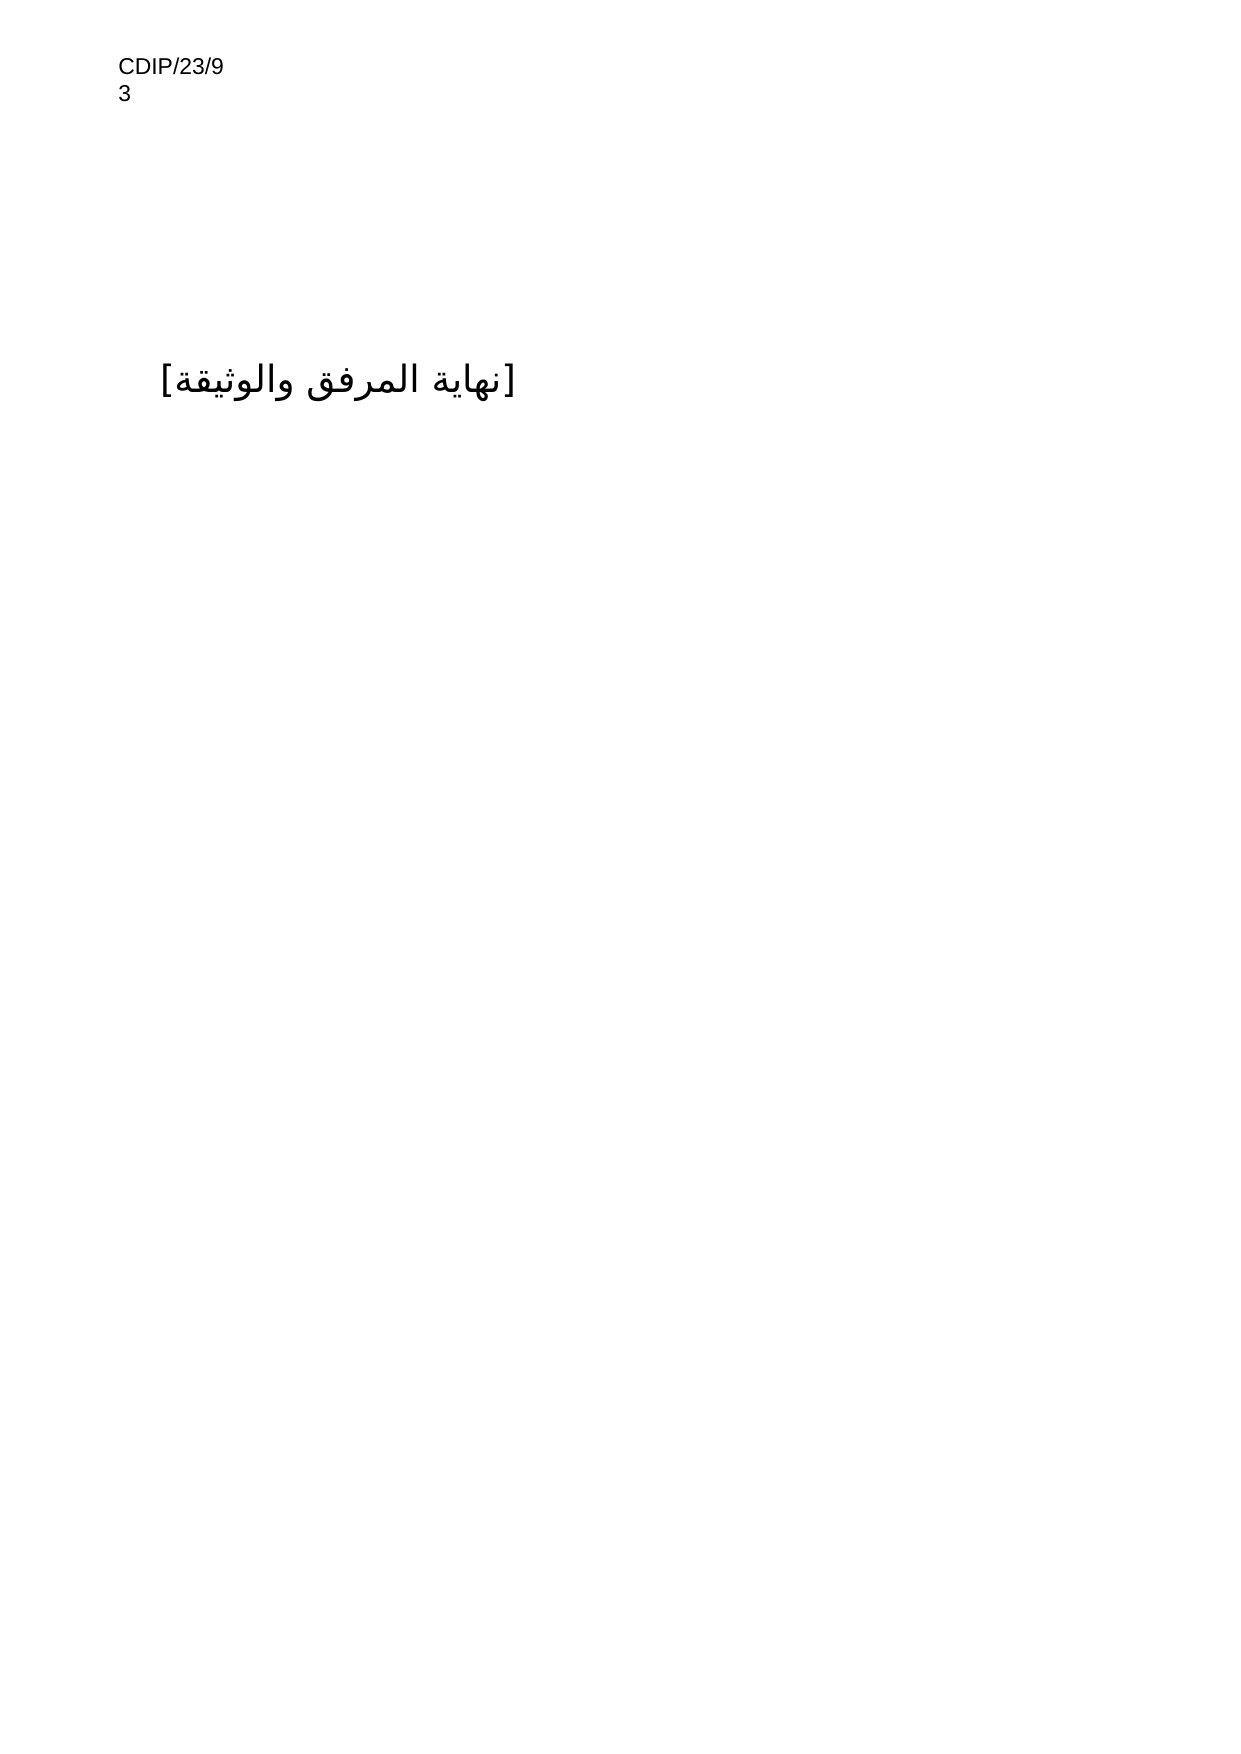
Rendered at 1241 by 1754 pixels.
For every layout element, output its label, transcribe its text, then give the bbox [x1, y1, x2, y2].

text [نهاية المرفق والوثيقة] [118, 357, 516, 401]
